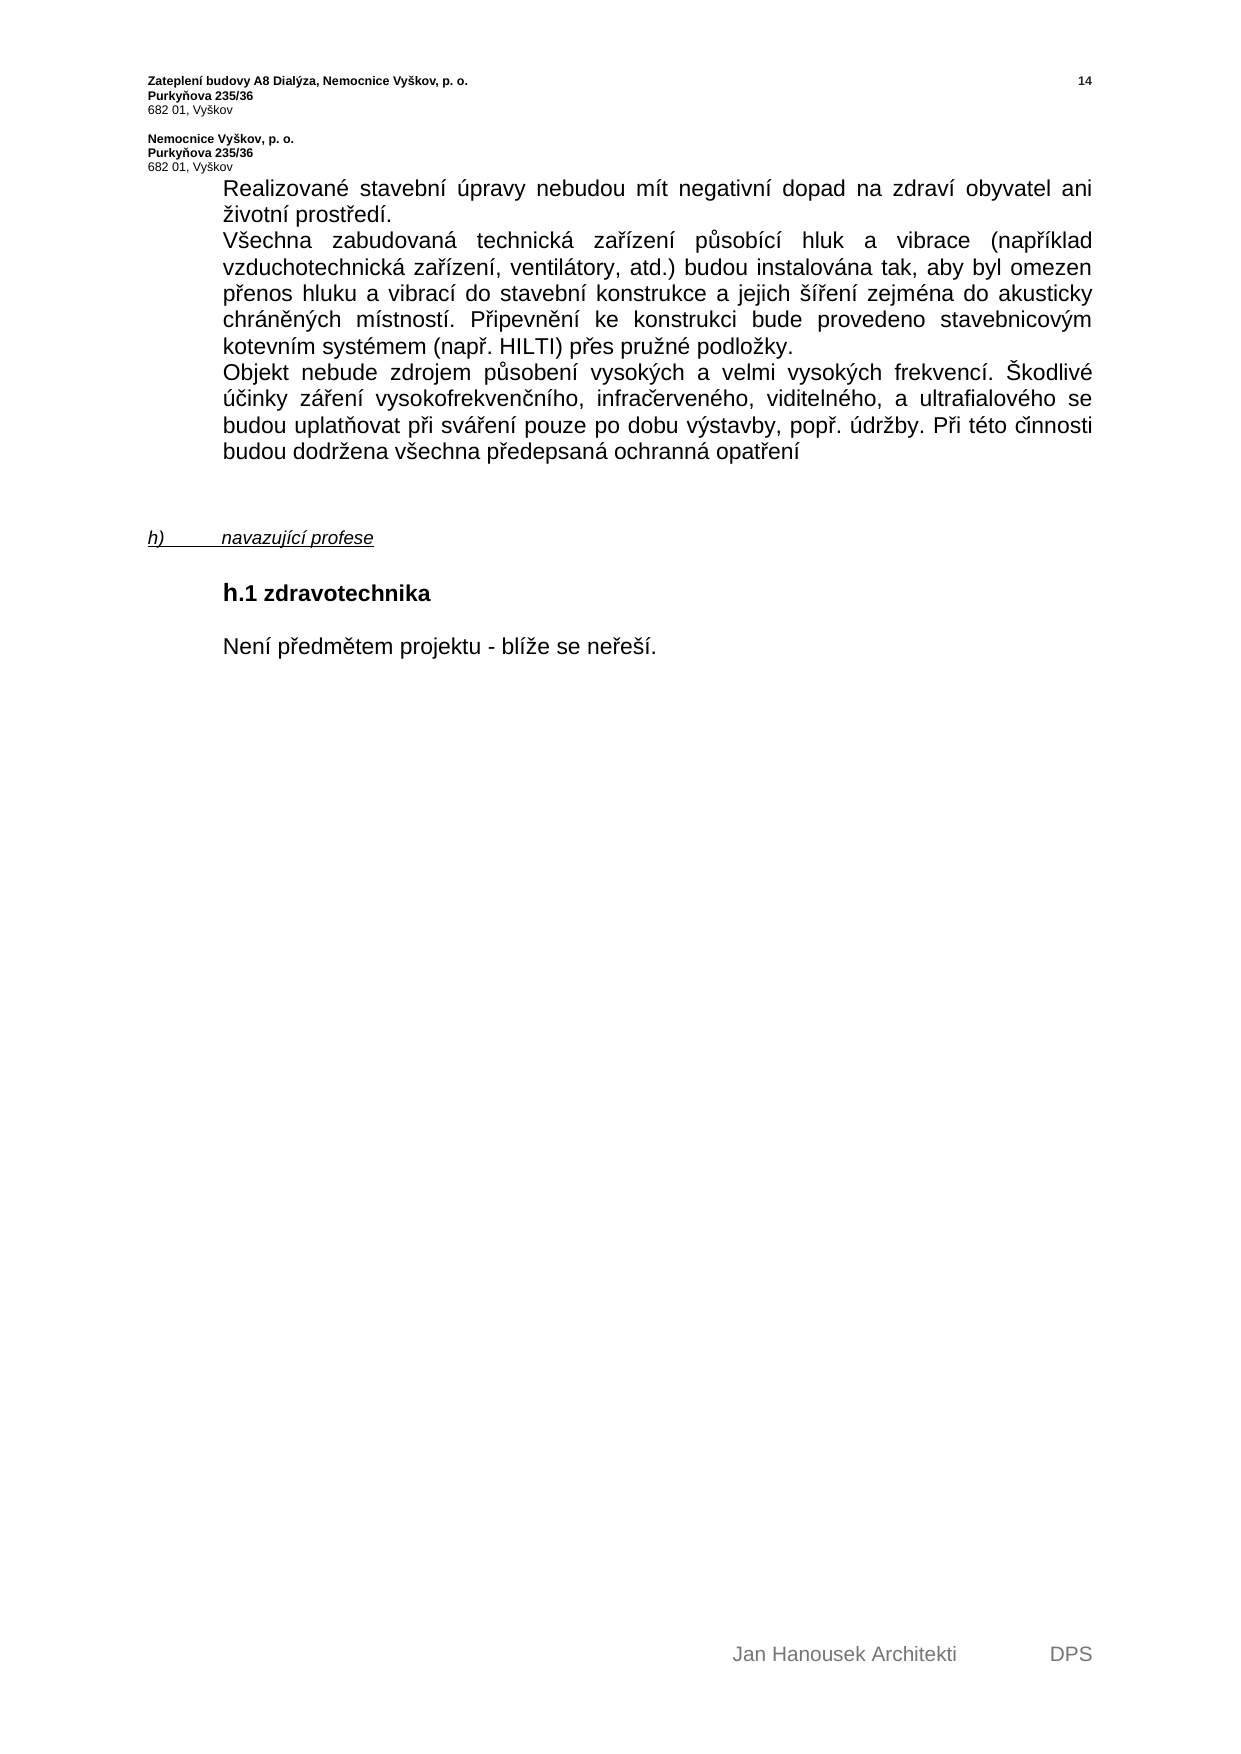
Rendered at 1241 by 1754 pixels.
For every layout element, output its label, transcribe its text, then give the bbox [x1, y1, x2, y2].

text Není předmětem projektu - blíže se neřeší. [223, 633, 1092, 659]
text h) navazující profese [148, 527, 1092, 549]
text Realizované stavební úpravy nebudou mít negativní dopad na zdraví obyvatel ani životní prostředí. [223, 174, 1092, 227]
text Objekt nebude zdrojem působení vysokých a velmi vysokých frekvencí. Škodlivé účinky záření vysokofrekvenčního, infračerveného, viditelného, a ultrafialového se budou uplatňovat při sváření pouze po dobu výstavby, popř. údržby. Při této činnosti budou dodržena všechna předepsaná ochranná opatření [223, 359, 1092, 464]
text Všechna zabudovaná technická zařízení působící hluk a vibrace (například vzduchotechnická zařízení, ventilátory, atd.) budou instalována tak, aby byl omezen přenos hluku a vibrací do stavební konstrukce a jejich šíření zejména do akusticky chráněných místností. Připevnění ke konstrukci bude provedeno stavebnicovým kotevním systémem (např. HILTI) přes pružné podložky. [223, 227, 1092, 359]
text h.1 zdravotechnika [223, 577, 1092, 606]
